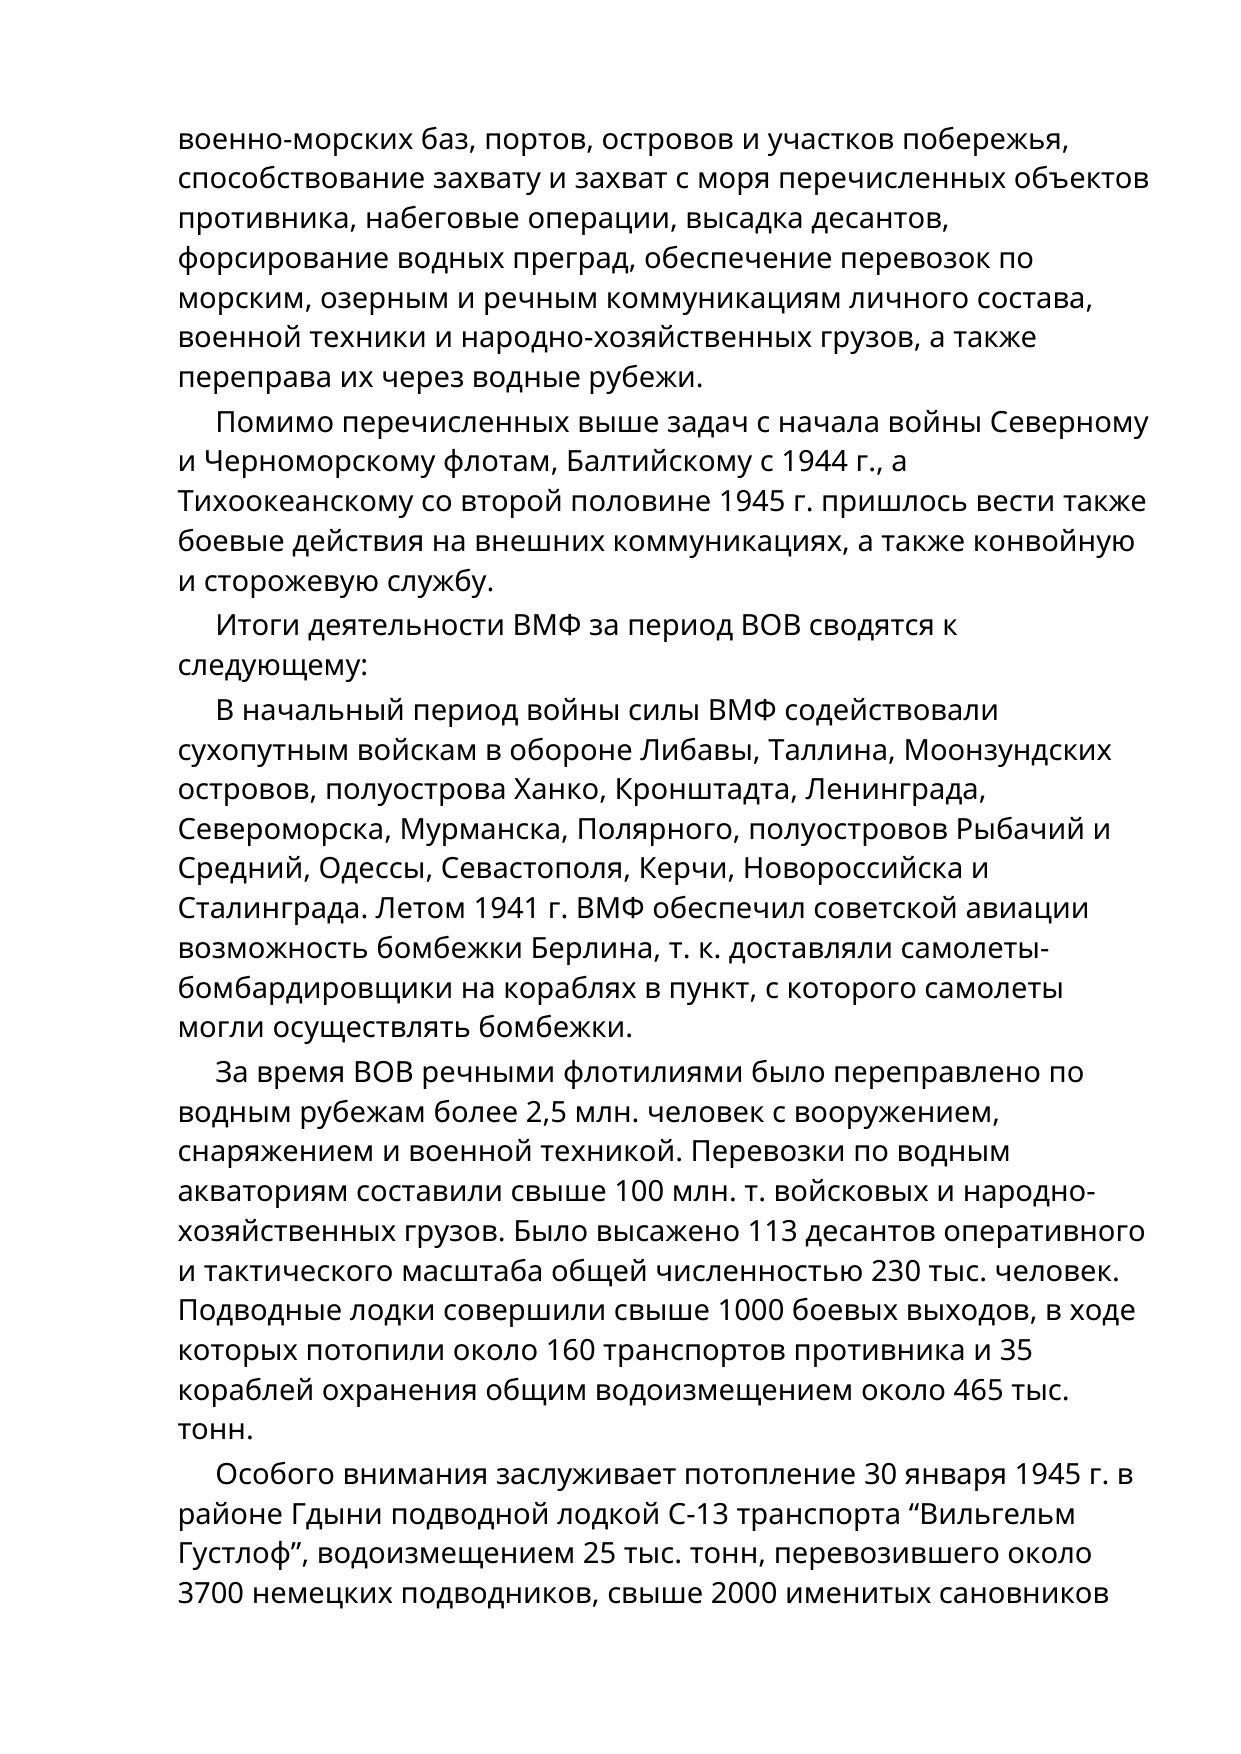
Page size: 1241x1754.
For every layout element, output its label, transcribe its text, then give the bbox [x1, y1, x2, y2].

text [177, 1453, 1152, 1612]
text Итоги деятельности ВМФ за период ВОВ сводятся к следующему: [177, 604, 1152, 684]
text За время ВОВ речными флотилиями было переправлено по водным рубежам более 2,5 млн. человек с вооружением, снаряжением и военной техникой. Перевозки по водным акваториям составили свыше 100 млн. т. войсковых и народно-хозяйственных грузов. Было высажено 113 десантов оперативного и тактического масштаба общей численностью 230 тыс. человек. Подводные лодки совершили свыше 1000 боевых выходов, в ходе которых потопили около 160 транспортов противника и 35 кораблей охранения общим водоизмещением около 465 тыс. тонн. [177, 1051, 1152, 1448]
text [177, 118, 1152, 396]
text В начальный период войны силы ВМФ содействовали сухопутным войскам в обороне Либавы, Таллина, Моонзундских островов, полуострова Ханко, Кронштадта, Ленинграда, Североморска, Мурманска, Полярного, полуостровов Рыбачий и Средний, Одессы, Севастополя, Керчи, Новороссийска и Сталинграда. Летом . ВМФ обеспечил советской авиации возможность бомбежки Берлина, т. к. доставляли самолеты-бомбардировщики на кораблях в пункт, с которого самолеты могли осуществлять бомбежки. [177, 689, 1152, 1046]
text Помимо перечисленных выше задач с начала войны Северному и Черноморскому флотам, Балтийскому с ., а Тихоокеанскому со второй половине . пришлось вести также боевые действия на внешних коммуникациях, а также конвойную и сторожевую службу. [177, 401, 1152, 599]
